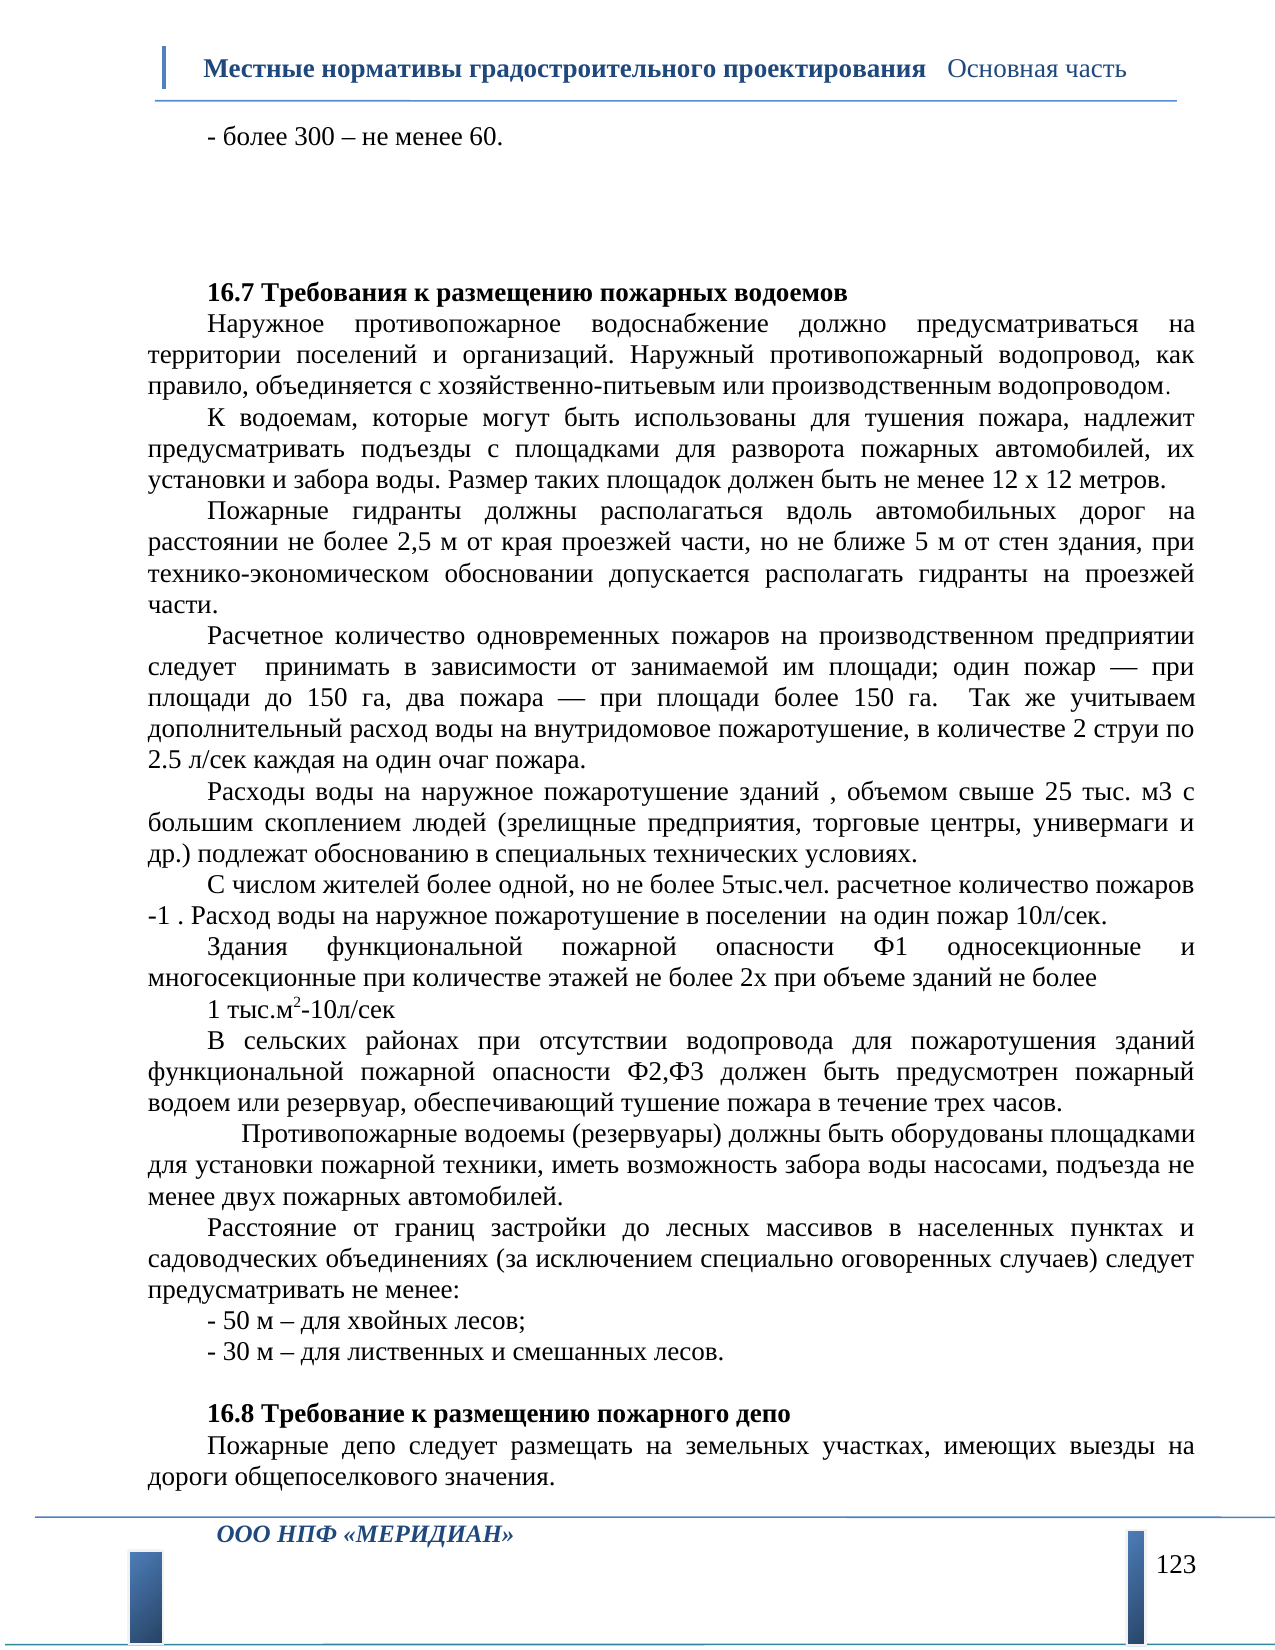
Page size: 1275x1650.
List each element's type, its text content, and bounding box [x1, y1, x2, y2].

text С числом жителей более одной, но не более 5тыс.чел. расчетное количество пожаров -1 . Расход воды на наружное пожаротушение в поселении на один пожар 10л/сек. [148, 868, 1196, 930]
text Расстояние от границ застройки до лесных массивов в населенных пунктах и садоводческих объединениях (за исключением специально оговоренных случаев) следует предусматривать не менее: [148, 1211, 1196, 1304]
text - – для хвойных лесов; [148, 1304, 1196, 1335]
text Пожарные депо следует размещать на земельных участках, имеющих выезды на дороги общепоселкового значения. [148, 1429, 1196, 1491]
text 1 тыс.м2-10л/сек [148, 993, 1196, 1024]
text - – для лиственных и смешанных лесов. [148, 1335, 1196, 1366]
text 16.8 Требование к размещению пожарного депо [148, 1398, 1196, 1429]
text 16.7 Требования к размещению пожарных водоемов [148, 276, 1196, 307]
text В сельских районах при отсутствии водопровода для пожаротушения зданий функциональной пожарной опасности Ф2,Ф3 должен быть предусмотрен пожарный водоем или резервуар, обеспечивающий тушение пожара в течение трех часов. [148, 1024, 1196, 1117]
text Здания функциональной пожарной опасности Ф1 односекционные и многосекционные при количестве этажей не более 2х при объеме зданий не более [148, 930, 1196, 993]
text Наружное противопожарное водоснабжение должно предусматриваться на территории поселений и организаций. Наружный противопожарный водопровод, как правило, объединяется с хозяйственно-питьевым или производственным водопроводом. [148, 307, 1196, 401]
text Расходы воды на наружное пожаротушение зданий , объемом свыше 25 тыс. м3 с большим скоплением людей (зрелищные предприятия, торговые центры, универмаги и др.) подлежат обоснованию в специальных технических условиях. [148, 775, 1196, 868]
text Расчетное количество одновременных пожаров на производственном предприятии следует принимать в зависимости от занимаемой им площади; один пожар — при площади до 150 га, два пожара — при площади более 150 га. Так же учитываем дополнительный расход воды на внутридомовое пожаротушение, в количестве 2 струи по 2.5 л/сек каждая на один очаг пожара. [148, 619, 1196, 775]
text К водоемам, которые могут быть использованы для тушения пожара, надлежит предусматривать подъезды с площадками для разворота пожарных автомобилей, их установки и забора воды. Размер таких площадок должен быть не менее 12 x . [148, 401, 1196, 494]
text - более 300 – не менее 60. [148, 120, 1196, 151]
text Пожарные гидранты должны располагаться вдоль автомобильных дорог на расстоянии не более от края проезжей части, но не ближе от стен здания, при технико-экономическом обосновании допускается располагать гидранты на проезжей части. [148, 494, 1196, 619]
text Противопожарные водоемы (резервуары) должны быть оборудованы площадками для установки пожарной техники, иметь возможность забора воды насосами, подъезда не менее двух пожарных автомобилей. [148, 1117, 1196, 1211]
